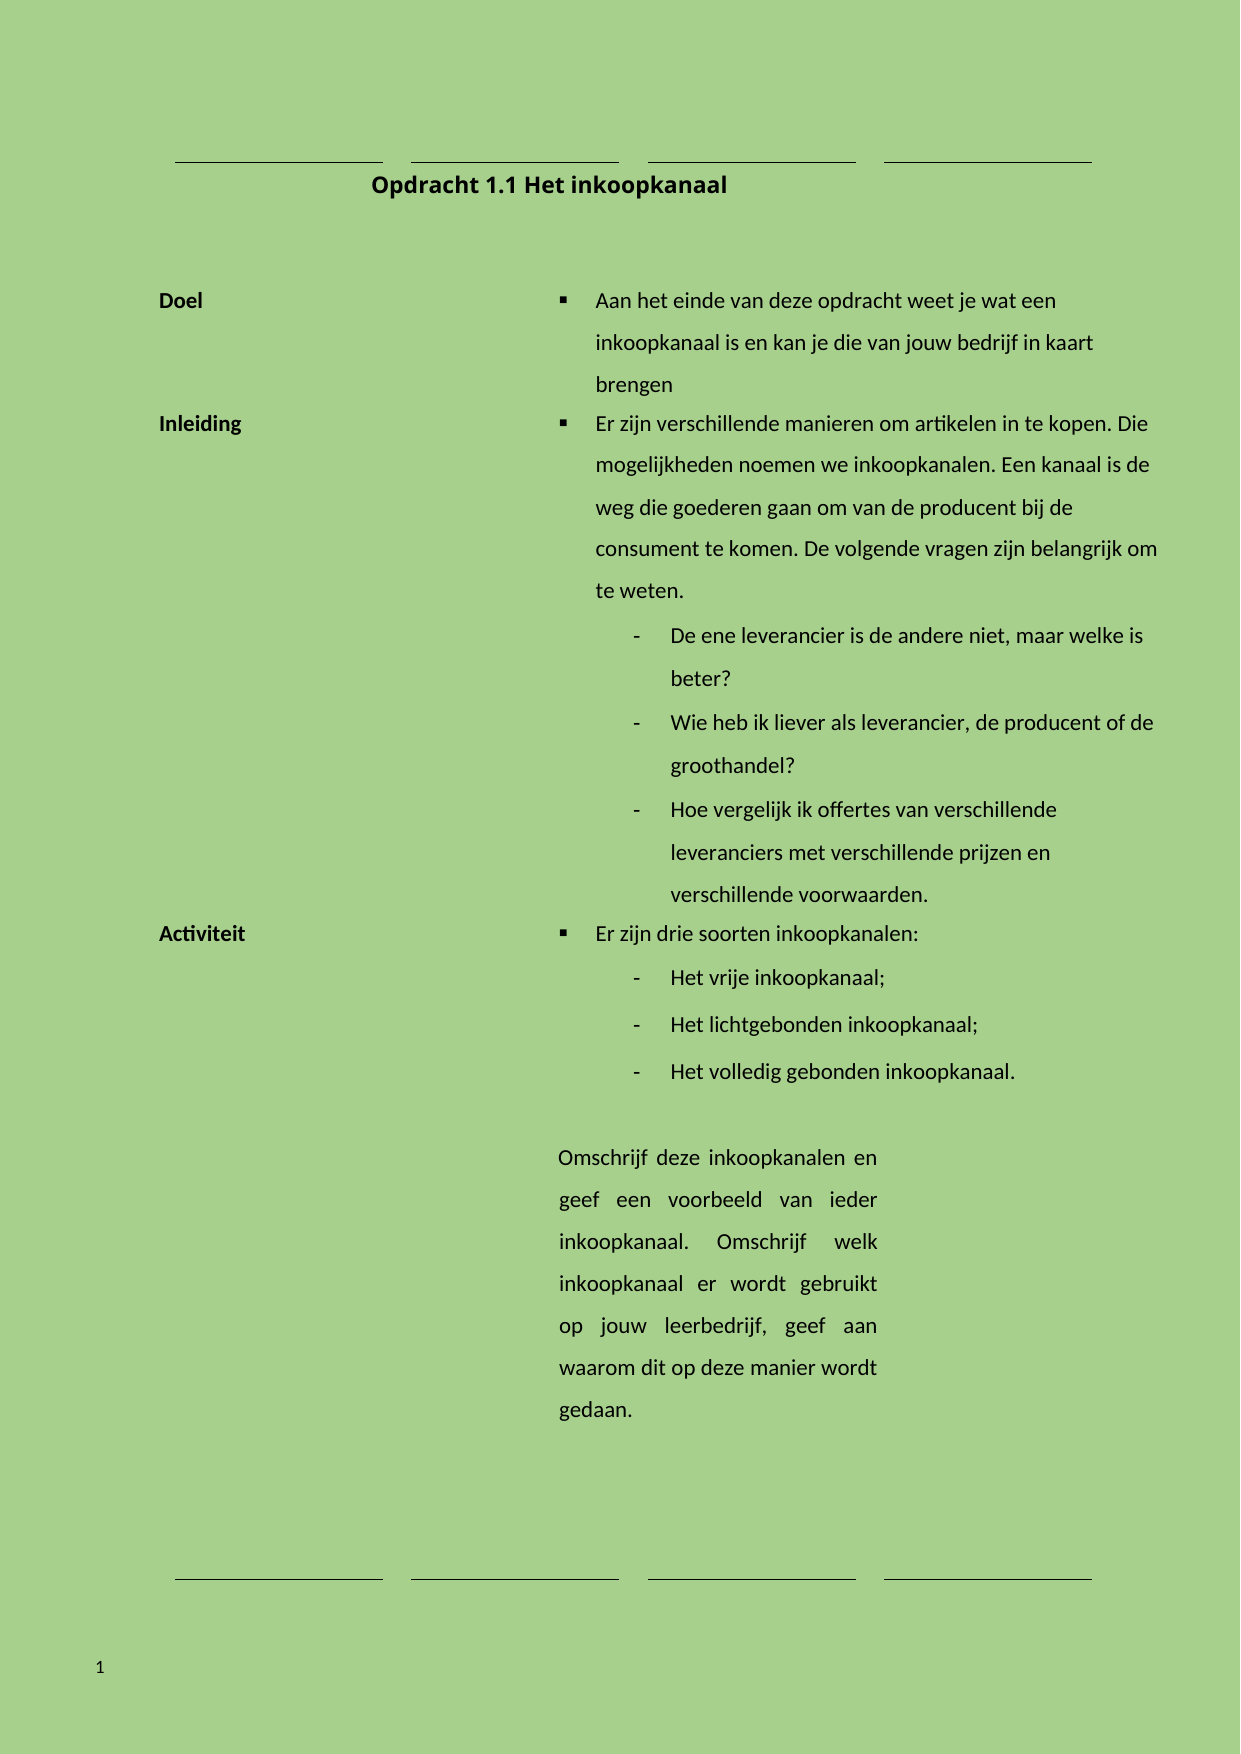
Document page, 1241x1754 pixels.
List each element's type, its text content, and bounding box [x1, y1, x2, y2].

subtitle Opdracht 1.1 Het inkoopkanaal [371, 148, 1093, 200]
table_header Doel [148, 286, 547, 409]
table_cell Inleiding [148, 409, 547, 919]
table_cell Activiteit [148, 919, 547, 1434]
table_cell Er zijn verschillende manieren om artikelen in te kopen. Die mogelijkheden noemen we inkoopkanalen. Een kanaal is de weg die goederen gaan om van de producent bij de consument te komen. De volgende vragen zijn belangrijk om te weten. De ene leverancier is de andere niet, maar welke is beter? Wie heb ik liever als leverancier, de producent of de groothandel? Hoe vergelijk ik offertes van verschillende leveranciers met verschillende prijzen en verschillende voorwaarden. [547, 409, 1179, 919]
table_header Aan het einde van deze opdracht weet je wat een inkoopkanaal is en kan je die van jouw bedrijf in kaart brengen [547, 286, 1179, 409]
table_cell Er zijn drie soorten inkoopkanalen: Het vrije inkoopkanaal; Het lichtgebonden inkoopkanaal; Het volledig gebonden inkoopkanaal. Omschrijf deze inkoopkanalen en geef een voorbeeld van ieder inkoopkanaal. Omschrijf welk inkoopkanaal er wordt gebruikt op jouw leerbedrijf, geef aan waarom dit op deze manier wordt gedaan. [547, 919, 1179, 1434]
